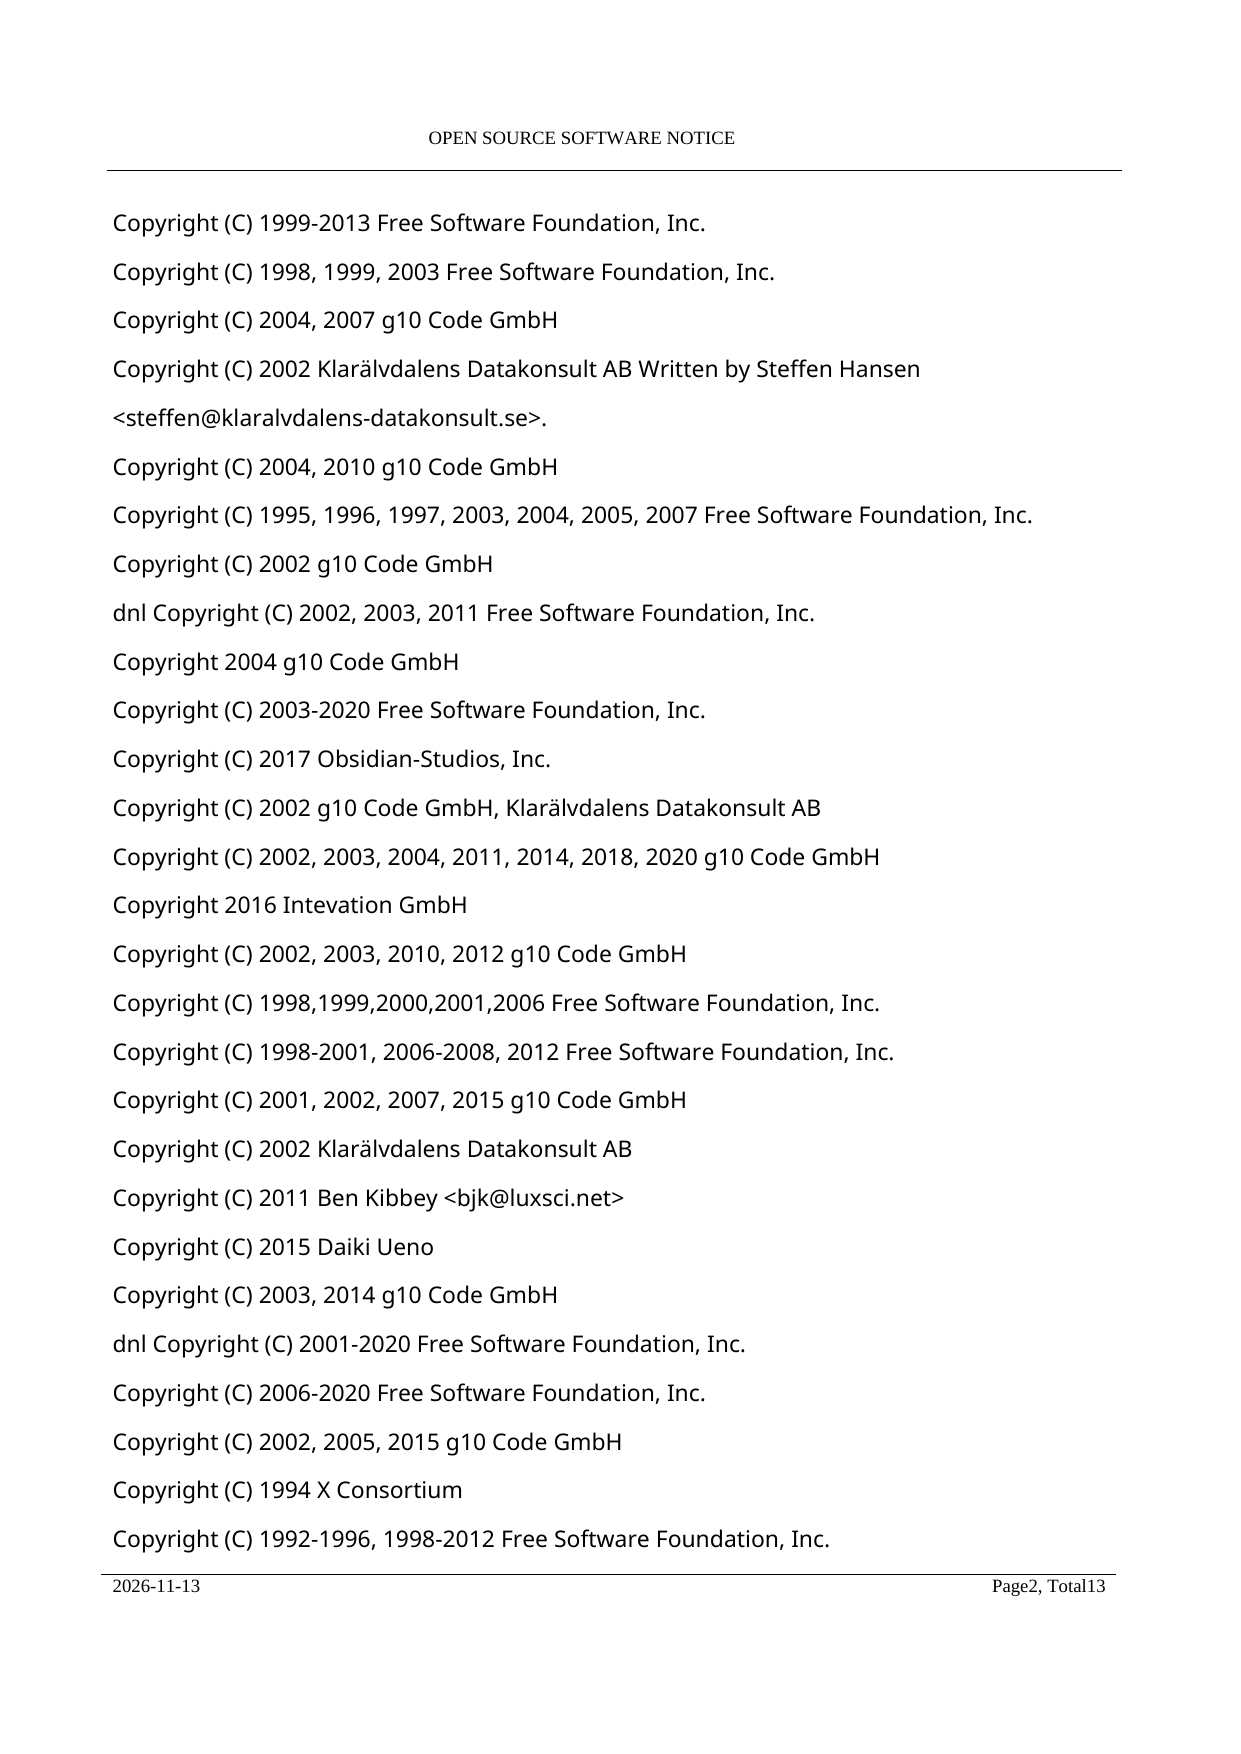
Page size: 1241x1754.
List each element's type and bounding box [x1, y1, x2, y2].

text [112, 206, 1128, 1555]
